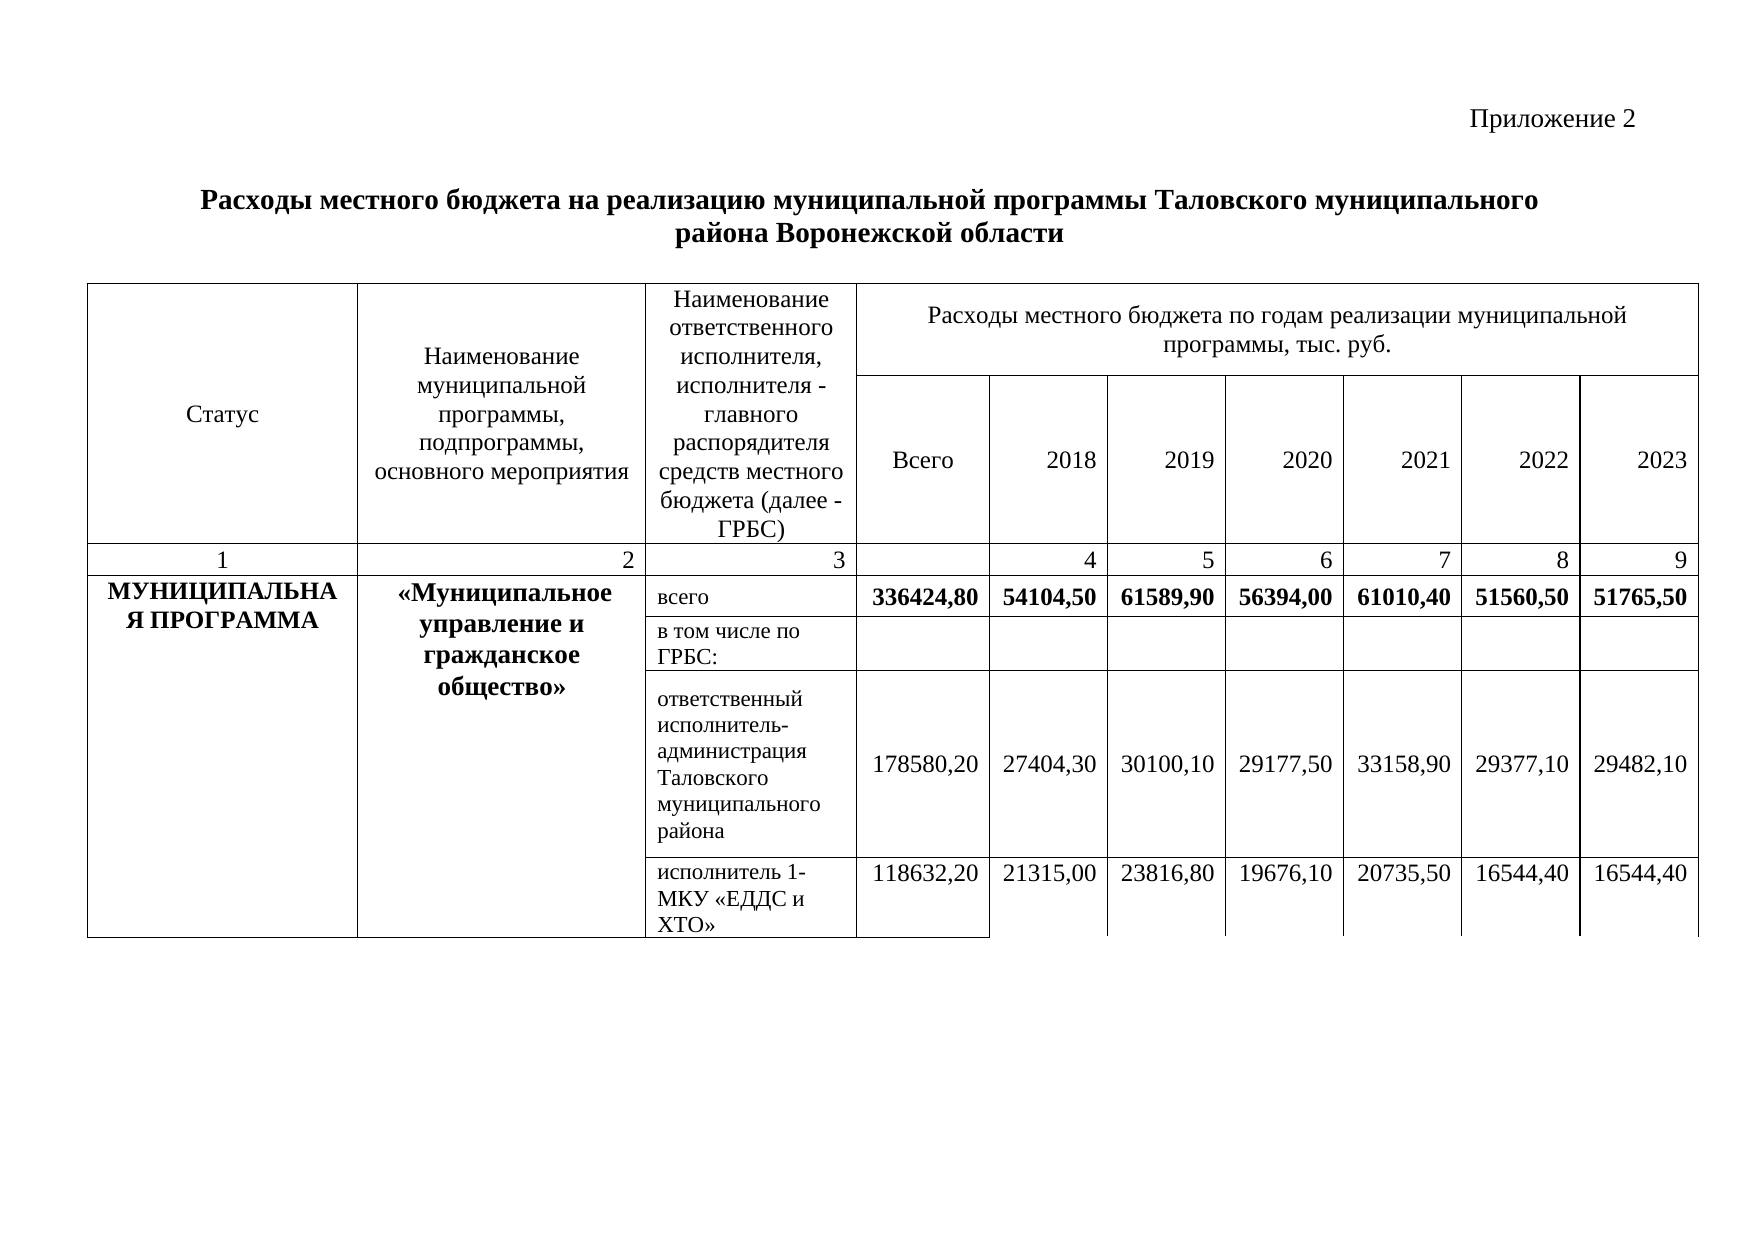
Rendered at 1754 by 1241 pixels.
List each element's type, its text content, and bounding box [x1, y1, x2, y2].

table_cell 51765,50 [1581, 576, 1698, 616]
table_cell 4 [990, 544, 1107, 575]
table_cell 61589,90 [1108, 576, 1225, 616]
table_cell 27404,30 [990, 671, 1107, 857]
table_header Расходы местного бюджета по годам реализации муниципальной программы, тыс. руб. [857, 284, 1698, 375]
table_cell 178580,20 [857, 671, 989, 857]
table_cell 29177,50 [1226, 671, 1343, 857]
table_cell 33158,90 [1344, 671, 1461, 857]
table_cell [1581, 617, 1698, 670]
table_cell 30100,10 [1108, 671, 1225, 857]
text района Воронежской области [89, 216, 1636, 249]
table_cell 29377,10 [1462, 671, 1579, 857]
table_cell [857, 617, 989, 670]
table_cell 9 [1581, 544, 1698, 575]
table_cell 7 [1344, 544, 1461, 575]
table_cell 6 [1226, 544, 1343, 575]
table_cell [857, 544, 989, 575]
table_cell 2023 [1581, 376, 1698, 542]
table_cell Всего [857, 376, 989, 542]
table_header Наименование ответственного исполнителя, исполнителя - главного распорядителя средств местного бюджета (далее - ГРБС) [646, 284, 856, 542]
table_cell 19676,10 [1226, 858, 1344, 937]
table_cell [1226, 617, 1343, 670]
table_cell 23816,80 [1108, 858, 1226, 937]
table_cell 16544,40 [1580, 858, 1698, 937]
table_cell МУНИЦИПАЛЬНАЯ ПРОГРАММА [88, 576, 357, 937]
table_cell в том числе по ГРБС: [646, 617, 856, 670]
table_cell 51560,50 [1462, 576, 1579, 616]
table_cell 61010,40 [1344, 576, 1461, 616]
table_cell 336424,80 [857, 576, 989, 616]
table_header Наименование муниципальной программы, подпрограммы, основного мероприятия [358, 284, 645, 542]
table_cell [1462, 617, 1579, 670]
text Приложение 2 [89, 102, 1636, 133]
text Расходы местного бюджета на реализацию муниципальной программы Таловского муниципального [89, 182, 1636, 216]
table_cell 16544,40 [1462, 858, 1580, 937]
table_cell 54104,50 [990, 576, 1107, 616]
table_cell 21315,00 [990, 858, 1107, 937]
table_cell [1344, 617, 1461, 670]
table_cell 5 [1108, 544, 1225, 575]
table_cell «Муниципальное управление и гражданское общество» [358, 576, 645, 937]
table_cell 56394,00 [1226, 576, 1343, 616]
table_cell 1 [88, 544, 357, 575]
table_cell исполнитель 1-МКУ «ЕДДС и ХТО» [646, 858, 856, 937]
table_cell 2021 [1344, 376, 1461, 542]
table_cell всего [646, 576, 856, 616]
table_cell 2020 [1226, 376, 1343, 542]
table_cell 8 [1462, 544, 1579, 575]
table_cell 20735,50 [1344, 858, 1462, 937]
table_header Статус [88, 284, 357, 542]
table_cell [1108, 617, 1225, 670]
table_cell 2018 [990, 376, 1107, 542]
table_cell 2022 [1462, 376, 1579, 542]
table_cell 118632,20 [857, 858, 989, 937]
table_cell ответственный исполнитель- администрация Таловского муниципального района [646, 671, 856, 857]
table_cell 3 [646, 544, 856, 575]
table_cell 2 [358, 544, 645, 575]
table_cell 2019 [1108, 376, 1225, 542]
table_cell 29482,10 [1581, 671, 1698, 857]
table_cell [990, 617, 1107, 670]
